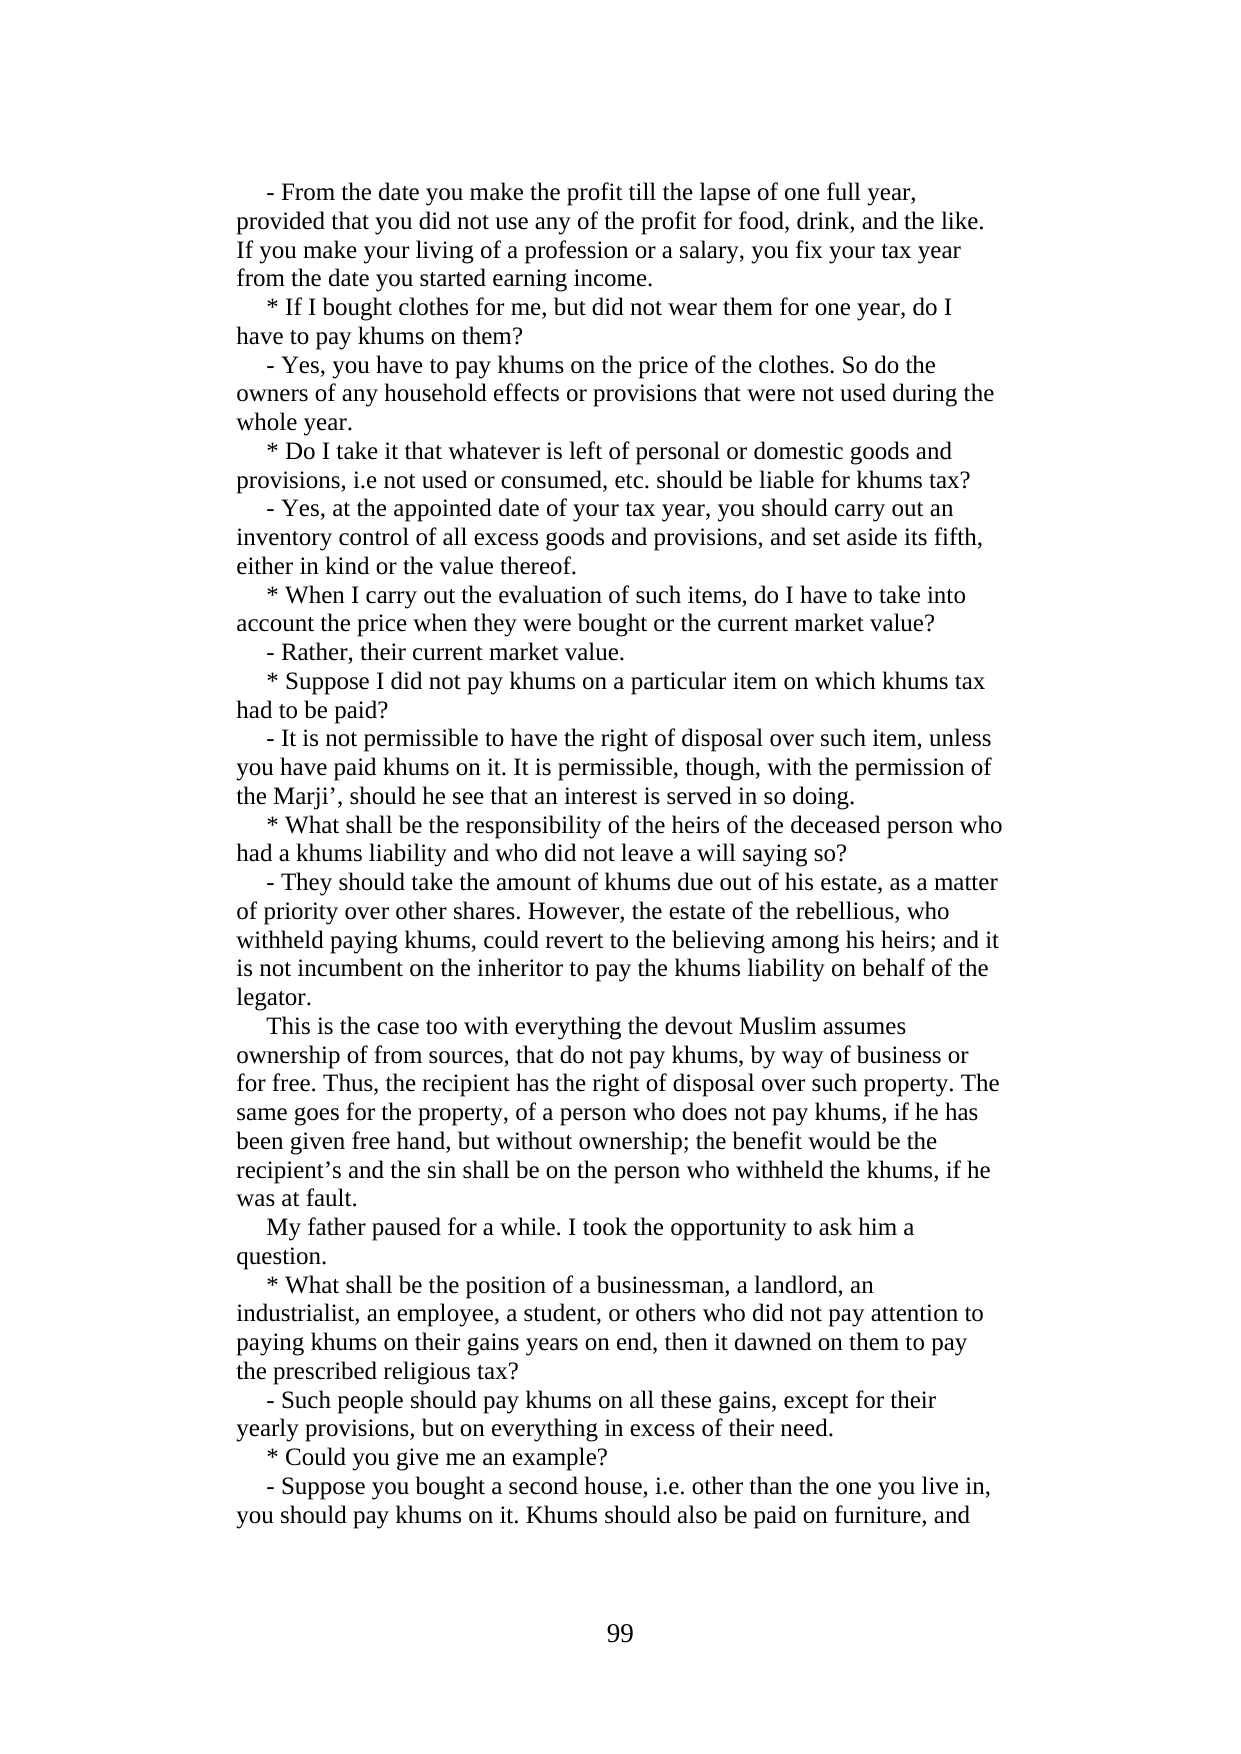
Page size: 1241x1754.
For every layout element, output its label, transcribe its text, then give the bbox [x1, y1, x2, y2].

text * What shall be the position of a businessman, a landlord, an industrialist, an employee, a student, or others who did not pay attention to paying khums on their gains years on end, then it dawned on them to pay the prescribed religious tax? [236, 1270, 1004, 1385]
text - It is not permissible to have the right of disposal over such item, unless you have paid khums on it. It is permissible, though, with the permission of the Marji’, should he see that an interest is served in so doing. [236, 723, 1004, 810]
text * When I carry out the evaluation of such items, do I have to take into account the price when they were bought or the current market value? [236, 580, 1004, 637]
text * Suppose I did not pay khums on a particular item on which khums tax had to be paid? [236, 666, 1004, 723]
text * What shall be the responsibility of the heirs of the deceased person who had a khums liability and who did not leave a will saying so? [236, 810, 1004, 867]
text - They should take the amount of khums due out of his estate, as a matter of priority over other shares. However, the estate of the rebellious, who withheld paying khums, could revert to the believing among his heirs; and it is not incumbent on the inheritor to pay the khums liability on behalf of the legator. [236, 867, 1004, 1011]
text - Yes, you have to pay khums on the price of the clothes. So do the owners of any household effects or provisions that were not used during the whole year. [236, 350, 1004, 436]
text This is the case too with everything the devout Muslim assumes ownership of from sources, that do not pay khums, by way of business or for free. Thus, the recipient has the right of disposal over such property. The same goes for the property, of a person who does not pay khums, if he has been given free hand, but without ownership; the benefit would be the recipient’s and the sin shall be on the person who withheld the khums, if he was at fault. [236, 1011, 1004, 1212]
text My father paused for a while. I took the opportunity to ask him a question. [236, 1212, 1004, 1270]
text - Yes, at the appointed date of your tax year, you should carry out an inventory control of all excess goods and provisions, and set aside its fifth, either in kind or the value thereof. [236, 493, 1004, 580]
text * If I bought clothes for me, but did not wear them for one year, do I have to pay khums on them? [236, 292, 1004, 350]
text - Such people should pay khums on all these gains, except for their yearly provisions, but on everything in excess of their need. [236, 1385, 1004, 1442]
text * Do I take it that whatever is left of personal or domestic goods and provisions, i.e not used or consumed, etc. should be liable for khums tax? [236, 436, 1004, 493]
text - From the date you make the profit till the lapse of one full year, provided that you did not use any of the profit for food, drink, and the like. If you make your living of a profession or a salary, you fix your tax year from the date you started earning income. [236, 177, 1004, 292]
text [236, 1471, 1004, 1528]
text - Rather, their current market value. [236, 637, 1004, 666]
text * Could you give me an example? [236, 1442, 1004, 1471]
